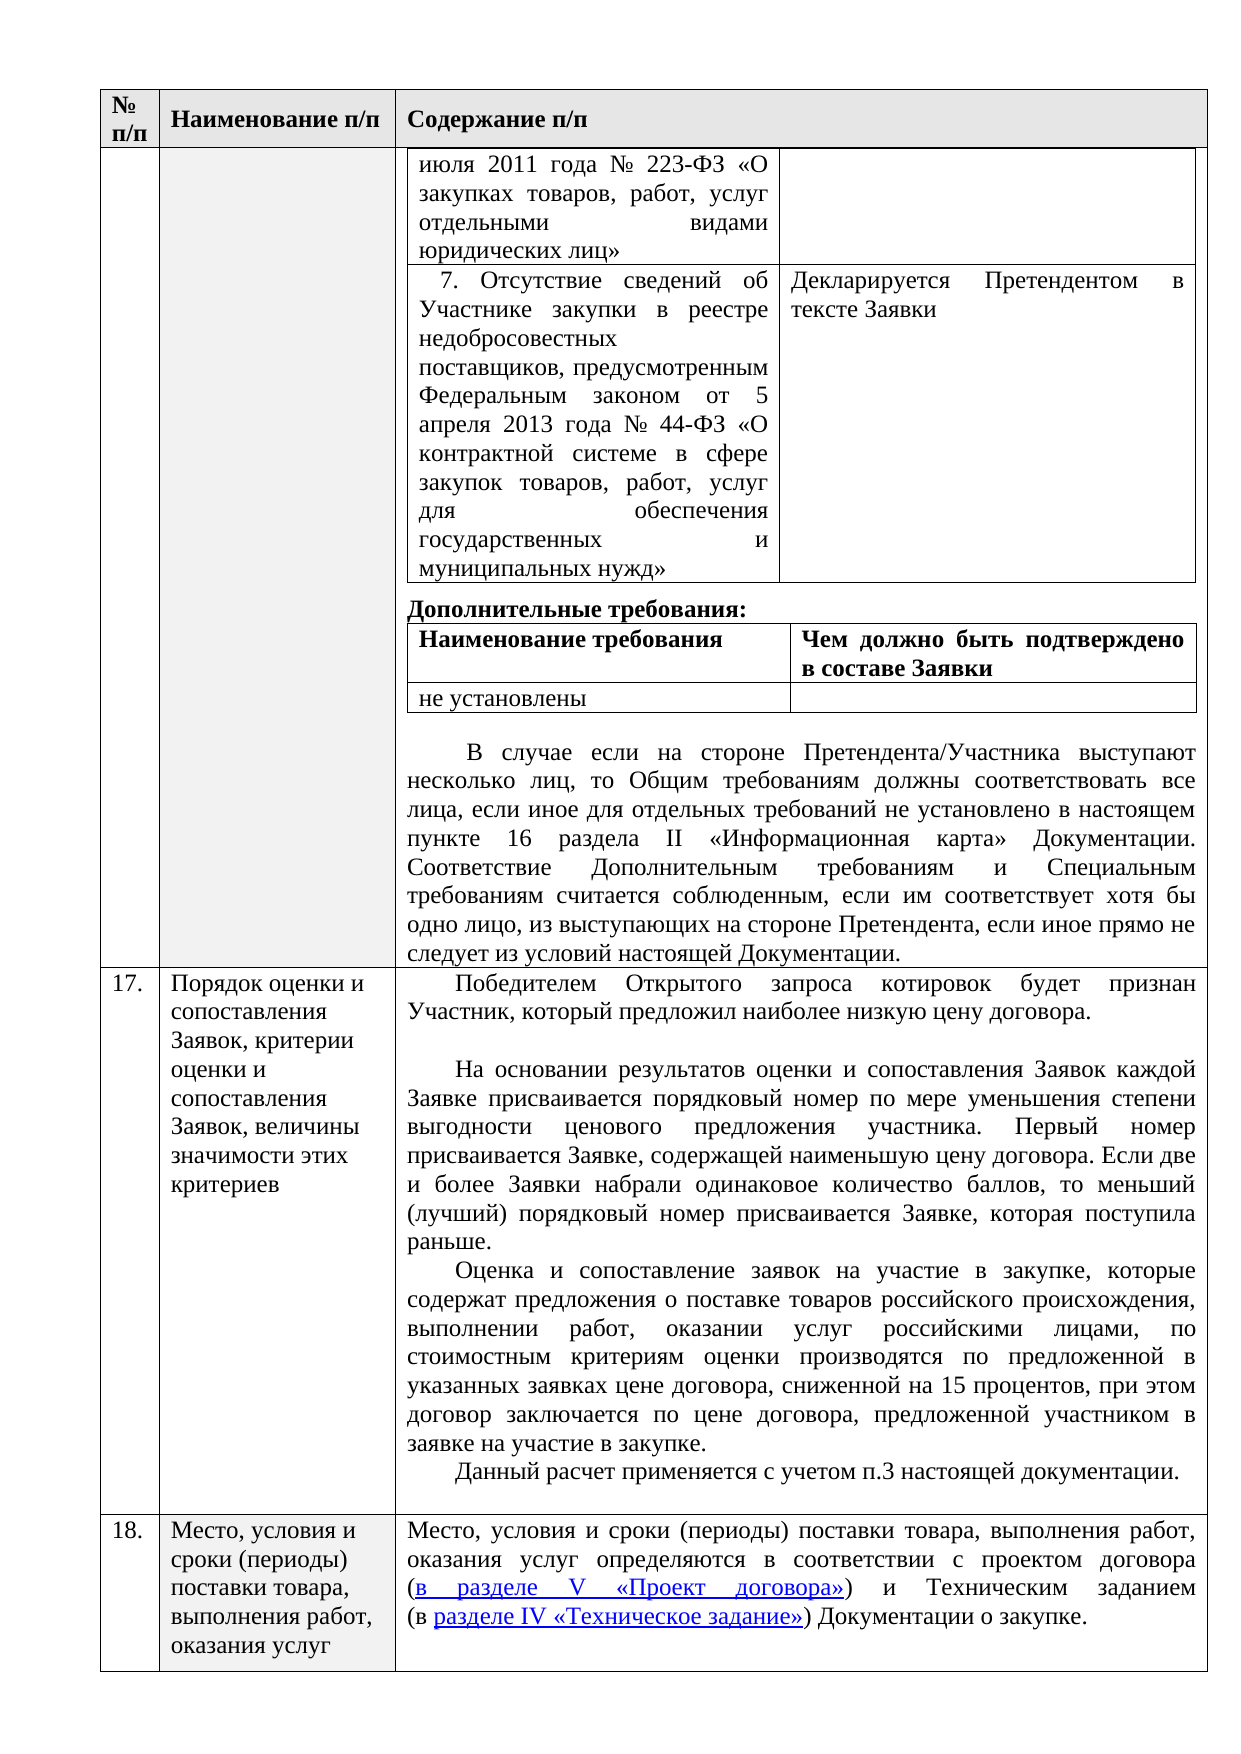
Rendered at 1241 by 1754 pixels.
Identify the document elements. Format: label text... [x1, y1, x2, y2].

table_header Наименование п/п [160, 90, 395, 147]
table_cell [160, 148, 395, 967]
table_cell Порядок оценки и сопоставления Заявок, критерии оценки и сопоставления Заявок, величины значимости этих критериев [160, 968, 395, 1514]
table_header Содержание п/п [396, 90, 1207, 147]
table_cell Победителем Открытого запроса котировок будет признан Участник, который предложил наиболее низкую цену договора. На основании результатов оценки и сопоставления Заявок каждой Заявке присваивается порядковый номер по мере уменьшения степени выгодности ценового предложения участника. Первый номер присваивается Заявке, содержащей наименьшую цену договора. Если две и более Заявки набрали одинаковое количество баллов, то меньший (лучший) порядковый номер присваивается Заявке, которая поступила раньше. Оценка и сопоставление заявок на участие в закупке, которые содержат предложения о поставке товаров российского происхождения, выполнении работ, оказании услуг российскими лицами, по стоимостным критериям оценки производятся по предложенной в указанных заявках цене договора, сниженной на 15 процентов, при этом договор заключается по цене договора, предложенной участником в заявке на участие в закупке. Данный расчет применяется с учетом п.3 настоящей документации. [396, 968, 1207, 1514]
table_cell [101, 1515, 159, 1671]
table_cell [101, 148, 159, 967]
table_cell [101, 968, 159, 1514]
table_header № п/п [101, 90, 159, 147]
table_cell Место, условия и сроки (периоды) поставки товара, выполнения работ, оказания услуг определяются в соответствии с проектом договора (в разделе V «Проект договора») и Техническим заданием (в разделе IV «Техническое задание») Документации о закупке. [396, 1515, 1207, 1671]
table_cell Место, условия и сроки (периоды) поставки товара, выполнения работ, оказания услуг [160, 1515, 395, 1671]
